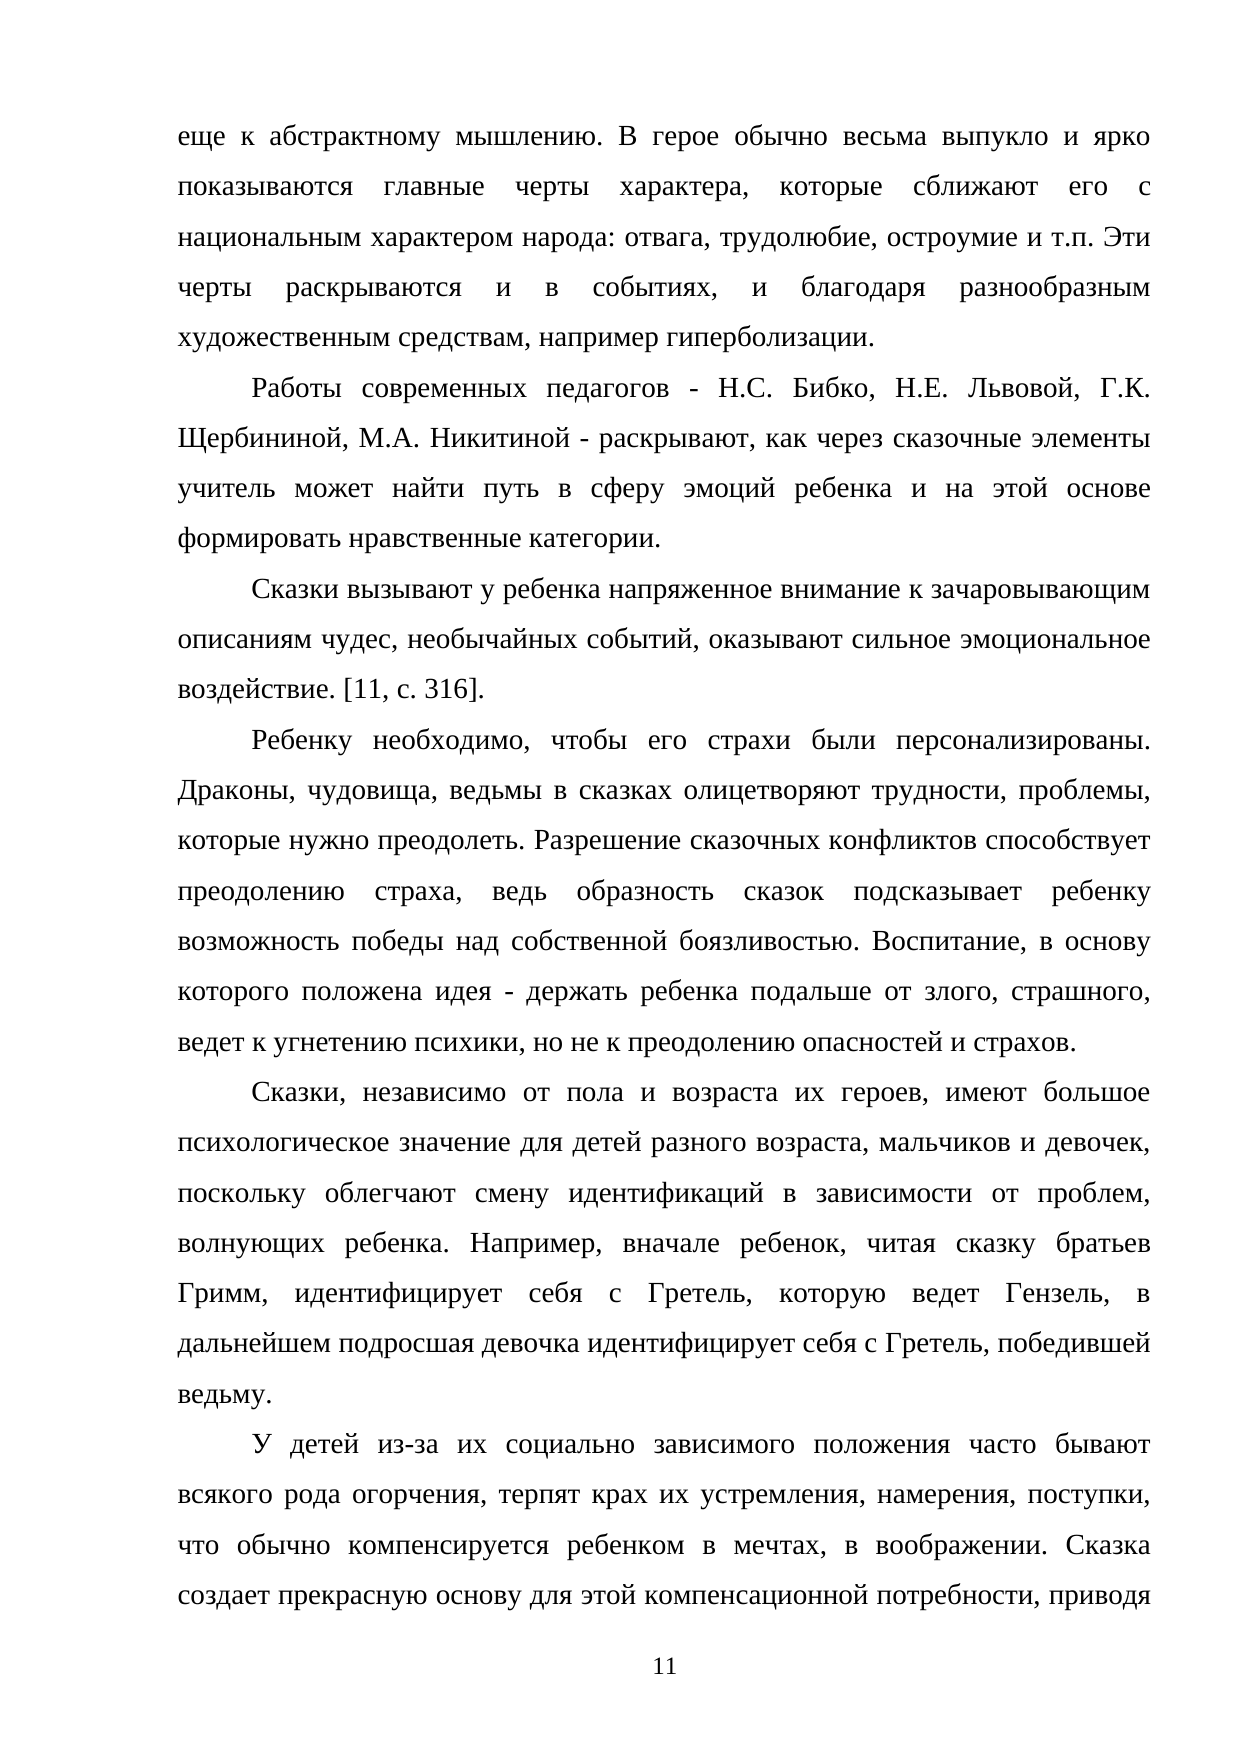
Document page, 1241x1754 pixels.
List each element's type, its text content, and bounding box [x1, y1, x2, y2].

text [177, 1426, 1152, 1611]
text Ребенку необходимо, чтобы его страхи были персонализированы. Драконы, чудовища, ведьмы в сказках олицетворяют трудности, проблемы, которые нужно преодолеть. Разрешение сказочных конфликтов способствует преодолению страха, ведь образность сказок подсказывает ребенку возможность победы над собственной боязливостью. Воспитание, в основу которого положена идея - держать ребенка подальше от злого, страшного, ведет к угнетению психики, но не к преодолению опасностей и страхов. [177, 722, 1152, 1057]
text Сказки, независимо от пола и возраста их героев, имеют большое психологическое значение для детей разного возраста, мальчиков и девочек, поскольку облегчают смену идентификаций в зависимости от проблем, волнующих ребенка. Например, вначале ребенок, читая сказку братьев Гримм, идентифицирует себя с Гретель, которую ведет Гензель, в дальнейшем подросшая девочка идентифицирует себя с Гретель, победившей ведьму. [177, 1074, 1152, 1409]
text Работы современных педагогов - Н.С. Бибко, Н.Е. Львовой, Г.К. Щербининой, М.А. Никитиной - раскрывают, как через сказочные элементы учитель может найти путь в сферу эмоций ребенка и на этой основе формировать нравственные категории. [177, 370, 1152, 554]
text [177, 118, 1152, 353]
text Сказки вызывают у ребенка напряженное внимание к зачаровывающим описаниям чудес, необычайных событий, оказывают сильное эмоциональное воздействие. [11, с. 316]. [177, 571, 1152, 705]
